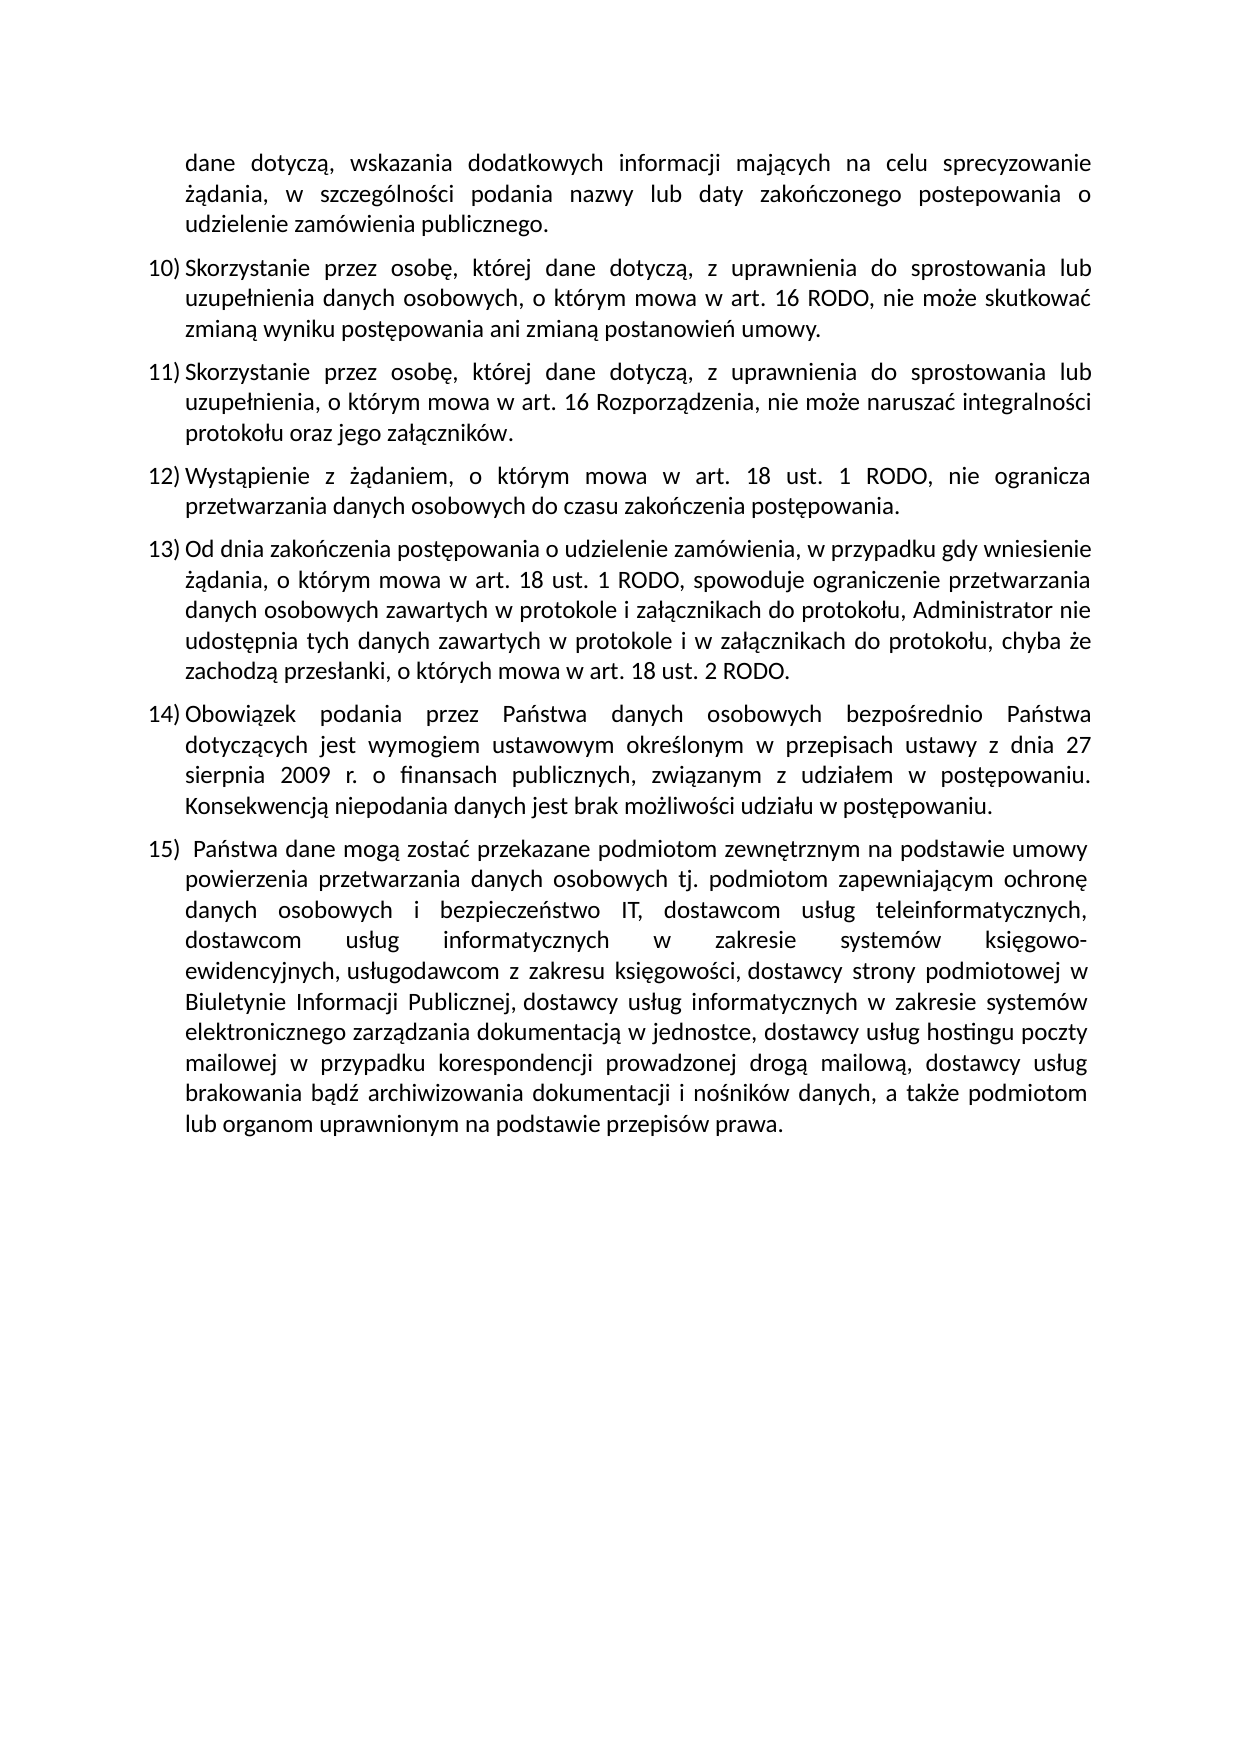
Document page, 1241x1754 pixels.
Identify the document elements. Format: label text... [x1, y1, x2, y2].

list Państwa dane mogą zostać przekazane podmiotom zewnętrznym na podstawie umowy powierzenia przetwarzania danych osobowych tj. podmiotom zapewniającym ochronę danych osobowych i bezpieczeństwo IT, dostawcom usług teleinformatycznych, dostawcom usług informatycznych w zakresie systemów księgowo-ewidencyjnych, usługodawcom z zakresu księgowości, dostawcy strony podmiotowej w Biuletynie Informacji Publicznej, dostawcy usług informatycznych w zakresie systemów elektronicznego zarządzania dokumentacją w jednostce, dostawcy usług hostingu poczty mailowej w przypadku korespondencji prowadzonej drogą mailową, dostawcy usług brakowania bądź archiwizowania dokumentacji i nośników danych, a także podmiotom lub organom uprawnionym na podstawie przepisów prawa. [148, 833, 1088, 1138]
list Skorzystanie przez osobę, której dane dotyczą, z uprawnienia do sprostowania lub uzupełnienia danych osobowych, o którym mowa w art. 16 RODO, nie może skutkować zmianą wyniku postępowania ani zmianą postanowień umowy. [148, 252, 1093, 343]
list Skorzystanie przez osobę, której dane dotyczą, z uprawnienia do sprostowania lub uzupełnienia, o którym mowa w art. 16 Rozporządzenia, nie może naruszać integralności protokołu oraz jego załączników. [148, 356, 1093, 447]
list Od dnia zakończenia postępowania o udzielenie zamówienia, w przypadku gdy wniesienie żądania, o którym mowa w art. 18 ust. 1 RODO, spowoduje ograniczenie przetwarzania danych osobowych zawartych w protokole i załącznikach do protokołu, Administrator nie udostępnia tych danych zawartych w protokole i w załącznikach do protokołu, chyba że zachodzą przesłanki, o których mowa w art. 18 ust. 2 RODO. [148, 533, 1093, 686]
list Obowiązek podania przez Państwa danych osobowych bezpośrednio Państwa dotyczących jest wymogiem ustawowym określonym w przepisach ustawy z dnia 27 sierpnia 2009 r. o finansach publicznych, związanym z udziałem w postępowaniu. Konsekwencją niepodania danych jest brak możliwości udziału w postępowaniu. [148, 698, 1093, 821]
list Wystąpienie z żądaniem, o którym mowa w art. 18 ust. 1 RODO, nie ogranicza przetwarzania danych osobowych do czasu zakończenia postępowania. [148, 460, 1093, 521]
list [148, 148, 1093, 239]
